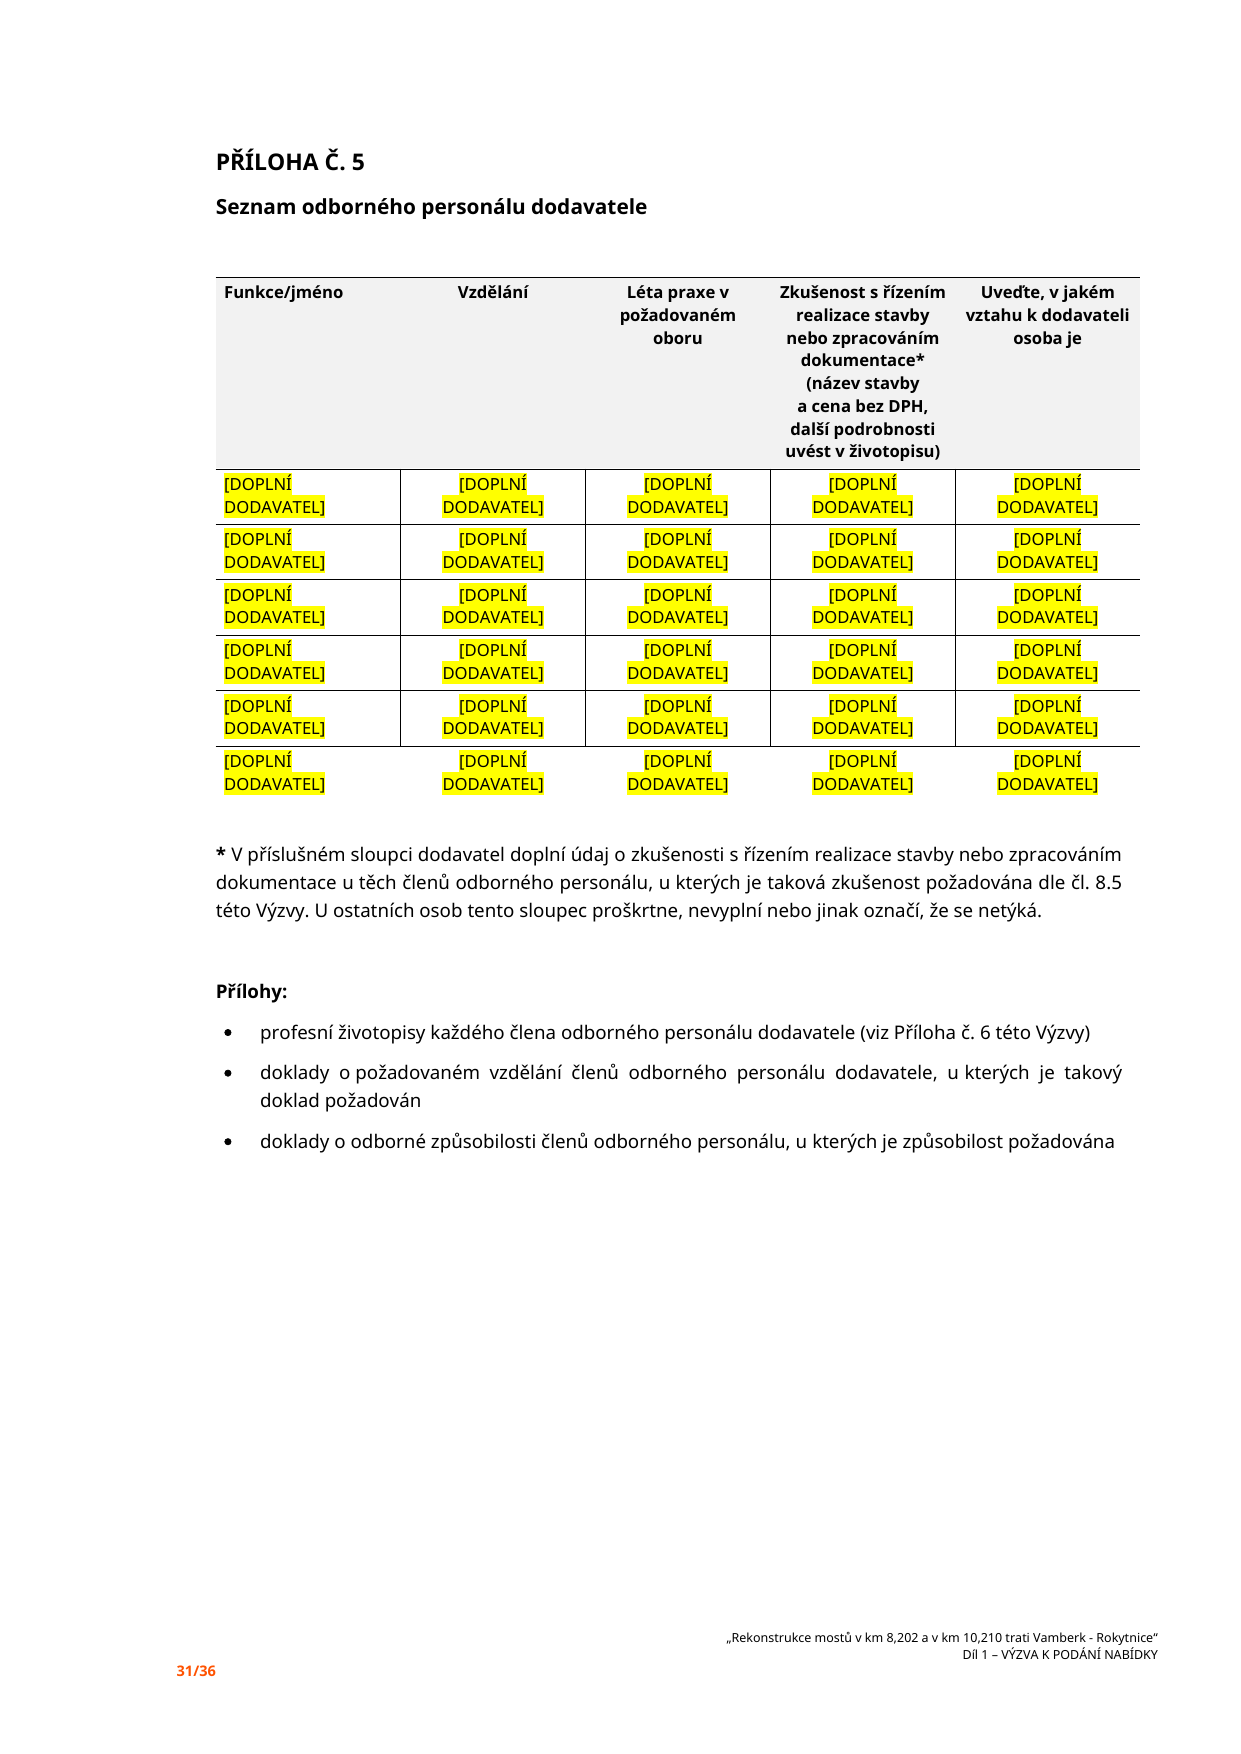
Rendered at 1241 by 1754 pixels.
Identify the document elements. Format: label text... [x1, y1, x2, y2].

text Příloha č. 5 [216, 146, 1122, 177]
table_cell [DOPLNÍ DODAVATEL] [216, 636, 400, 690]
table_cell [DOPLNÍ DODAVATEL] [216, 525, 400, 579]
table_cell [DOPLNÍ DODAVATEL] [771, 580, 955, 635]
table_header Funkce/jméno [216, 278, 400, 468]
table_cell [DOPLNÍ DODAVATEL] [216, 470, 400, 524]
table_cell [DOPLNÍ DODAVATEL] [216, 747, 400, 801]
table_cell [DOPLNÍ DODAVATEL] [771, 691, 955, 746]
table_cell [DOPLNÍ DODAVATEL] [586, 580, 770, 635]
table_cell [DOPLNÍ DODAVATEL] [956, 525, 1140, 579]
text * V příslušném sloupci dodavatel doplní údaj o zkušenosti s řízením realizace stavby nebo zpracováním dokumentace u těch členů odborného personálu, u kterých je taková zkušenost požadována dle čl. 8.5 této Výzvy. U ostatních osob tento sloupec proškrtne, nevyplní nebo jinak označí, že se netýká. [216, 841, 1122, 923]
table_header Zkušenost s řízením realizace stavby nebo zpracováním dokumentace* (název stavby a cena bez DPH, další podrobnosti uvést v životopisu) [770, 278, 955, 468]
table_cell [DOPLNÍ DODAVATEL] [586, 636, 770, 690]
table_cell [DOPLNÍ DODAVATEL] [955, 747, 1140, 801]
text Přílohy: [216, 978, 1122, 1004]
table_cell [DOPLNÍ DODAVATEL] [401, 580, 585, 635]
table_cell [DOPLNÍ DODAVATEL] [586, 470, 770, 524]
text Seznam odborného personálu dodavatele [216, 192, 1122, 221]
table_cell [DOPLNÍ DODAVATEL] [401, 525, 585, 579]
table_header Léta praxe v požadovaném oboru [585, 278, 770, 468]
table_header Vzdělání [400, 278, 585, 468]
table_cell [DOPLNÍ DODAVATEL] [216, 691, 400, 746]
table_cell [DOPLNÍ DODAVATEL] [401, 636, 585, 690]
table_cell [DOPLNÍ DODAVATEL] [400, 747, 585, 801]
table_cell [DOPLNÍ DODAVATEL] [956, 470, 1140, 524]
table_cell [DOPLNÍ DODAVATEL] [586, 525, 770, 579]
table_header Uveďte, v jakém vztahu k dodavateli osoba je [955, 278, 1140, 468]
table_cell [DOPLNÍ DODAVATEL] [770, 747, 955, 801]
table_cell [DOPLNÍ DODAVATEL] [216, 580, 400, 635]
text profesní životopisy každého člena odborného personálu dodavatele (viz Příloha č. 6 této Výzvy) [224, 1019, 1122, 1044]
table_cell [DOPLNÍ DODAVATEL] [956, 580, 1140, 635]
table_cell [DOPLNÍ DODAVATEL] [401, 691, 585, 746]
table_cell [DOPLNÍ DODAVATEL] [956, 691, 1140, 746]
table_cell [DOPLNÍ DODAVATEL] [771, 525, 955, 579]
table_cell [DOPLNÍ DODAVATEL] [585, 747, 770, 801]
table_cell [DOPLNÍ DODAVATEL] [771, 470, 955, 524]
table_cell [DOPLNÍ DODAVATEL] [956, 636, 1140, 690]
text doklady o požadovaném vzdělání členů odborného personálu dodavatele, u kterých je takový doklad požadován [224, 1059, 1122, 1113]
text doklady o odborné způsobilosti členů odborného personálu, u kterých je způsobilost požadována [224, 1128, 1122, 1154]
table_cell [DOPLNÍ DODAVATEL] [586, 691, 770, 746]
table_cell [DOPLNÍ DODAVATEL] [771, 636, 955, 690]
table_cell [DOPLNÍ DODAVATEL] [401, 470, 585, 524]
